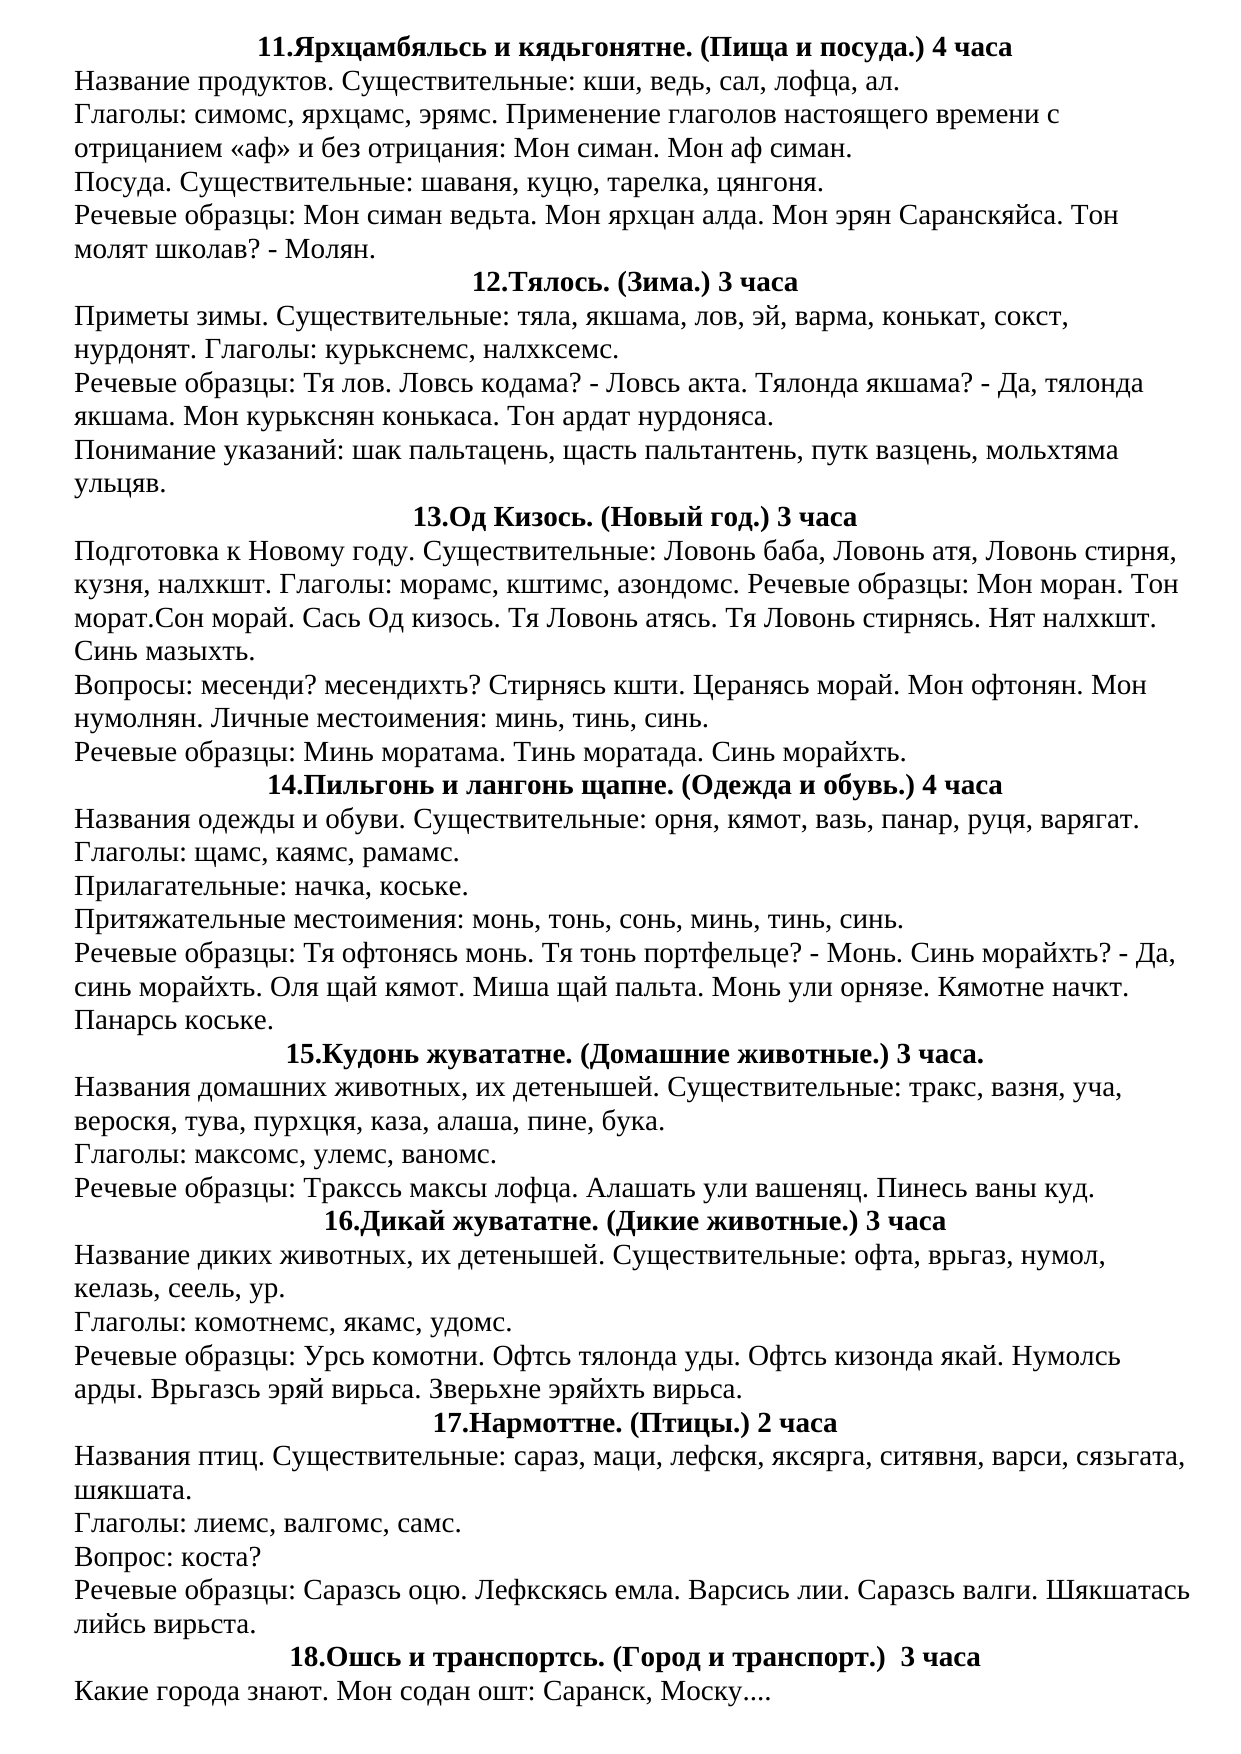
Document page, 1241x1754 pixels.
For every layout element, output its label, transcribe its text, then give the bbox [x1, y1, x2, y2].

text Какие города знают. Мон содан ошт: Саранск, Моску.... [74, 1673, 1196, 1707]
text 11.Ярхцамбяльсь и кядьгонятне. (Пища и посуда.) 4 часа [74, 29, 1196, 63]
text Глаголы: щамс, каямс, рамамс. [74, 834, 1196, 868]
text Подготовка к Новому году. Существительные: Ловонь баба, Ловонь атя, Ловонь стирня, кузня, налхкшт. Глаголы: морамс, кштимс, азондомс. Речевые образцы: Мон моран. Тон морат.Сон морай. Сась Од кизось. Тя Ловонь атясь. Тя Ловонь стирнясь. Нят налхкшт. Синь мазыхть. [74, 533, 1196, 667]
text Названия домашних животных, их детенышей. Существительные: тракс, вазня, уча, вероскя, тува, пурхцкя, каза, алаша, пине, бука. [74, 1069, 1196, 1136]
text Название диких животных, их детенышей. Существительные: офта, врьгаз, нумол, келазь, сеель, ур. [74, 1237, 1196, 1304]
text Речевые образцы: Тракссь максы лофца. Алашать ули вашеняц. Пинесь ваны куд. [74, 1170, 1196, 1203]
text 18.Ошсь и транспортсь. (Город и транспорт.) 3 часа [74, 1639, 1196, 1673]
text Названия птиц. Существительные: сараз, маци, лефскя, яксярга, ситявня, варси, сязьгата, шякшата. [74, 1438, 1196, 1505]
text Глаголы: комотнемс, якамс, удомс. [74, 1304, 1196, 1338]
text Речевые образцы: Тя лов. Ловсь кодама? - Ловсь акта. Тялонда якшама? - Да, тялонда якшама. Мон курькснян конькаса. Тон ардат нурдоняса. [74, 365, 1196, 432]
text Глаголы: максомс, улемс, ваномс. [74, 1136, 1196, 1170]
text Речевые образцы: Минь моратама. Тинь моратада. Синь морайхть. [74, 734, 1196, 767]
text 15.Кудонь жувататне. (Домашние животные.) 3 часа. [74, 1036, 1196, 1069]
text Глаголы: лиемс, валгомс, самс. [74, 1505, 1196, 1539]
text Прилагательные: начка, коське. [74, 868, 1196, 902]
text Притяжательные местоимения: монь, тонь, сонь, минь, тинь, синь. [74, 902, 1196, 935]
text Вопросы: месенди? месендихть? Стирнясь кшти. Церанясь морай. Мон офтонян. Мон нумолнян. Личные местоимения: минь, тинь, синь. [74, 667, 1196, 734]
text 14.Пильгонь и лангонь щапне. (Одежда и обувь.) 4 часа [74, 767, 1196, 801]
text Понимание указаний: шак пальтацень, щасть пальтантень, путк вазцень, мольхтяма ульцяв. [74, 432, 1196, 499]
text 16.Дикай жувататне. (Дикие животные.) 3 часа [74, 1203, 1196, 1237]
text Посуда. Существительные: шаваня, куцю, тарелка, цянгоня. [74, 164, 1196, 197]
text 12.Тялось. (Зима.) 3 часа [74, 264, 1196, 298]
text Речевые образцы: Мон симан ведьта. Мон ярхцан алда. Мон эрян Саранскяйса. Тон молят школав? - Молян. [74, 197, 1196, 264]
text 13.Од Кизось. (Новый год.) 3 часа [74, 499, 1196, 533]
text Вопрос: коста? [74, 1539, 1196, 1572]
text Названия одежды и обуви. Существительные: орня, кямот, вазь, панар, руця, варягат. [74, 801, 1196, 834]
text 17.Нармоттне. (Птицы.) 2 часа [74, 1405, 1196, 1438]
text Речевые образцы: Тя офтонясь монь. Тя тонь портфельце? - Монь. Синь морайхть? - Да, синь морайхть. Оля щай кямот. Миша щай пальта. Монь ули орнязе. Кямотне начкт. Панарсь коське. [74, 935, 1196, 1036]
text Речевые образцы: Урсь комотни. Офтсь тялонда уды. Офтсь кизонда якай. Нумолсь арды. Врьгазсь эряй вирьса. Зверьхне эряйхть вирьса. [74, 1338, 1196, 1405]
text Глаголы: симомс, ярхцамс, эрямс. Применение глаголов настоящего времени с отрицанием «аф» и без отрицания: Мон симан. Мон аф симан. [74, 97, 1196, 164]
text Приметы зимы. Существительные: тяла, якшама, лов, эй, варма, конькат, сокст, нурдонят. Глаголы: курькснемс, налхксемс. [74, 298, 1196, 365]
text Название продуктов. Существительные: кши, ведь, сал, лофца, ал. [74, 63, 1196, 97]
text Речевые образцы: Саразсь оцю. Лефкскясь емла. Варсись лии. Саразсь валги. Шякшатась лийсь вирьста. [74, 1572, 1196, 1639]
